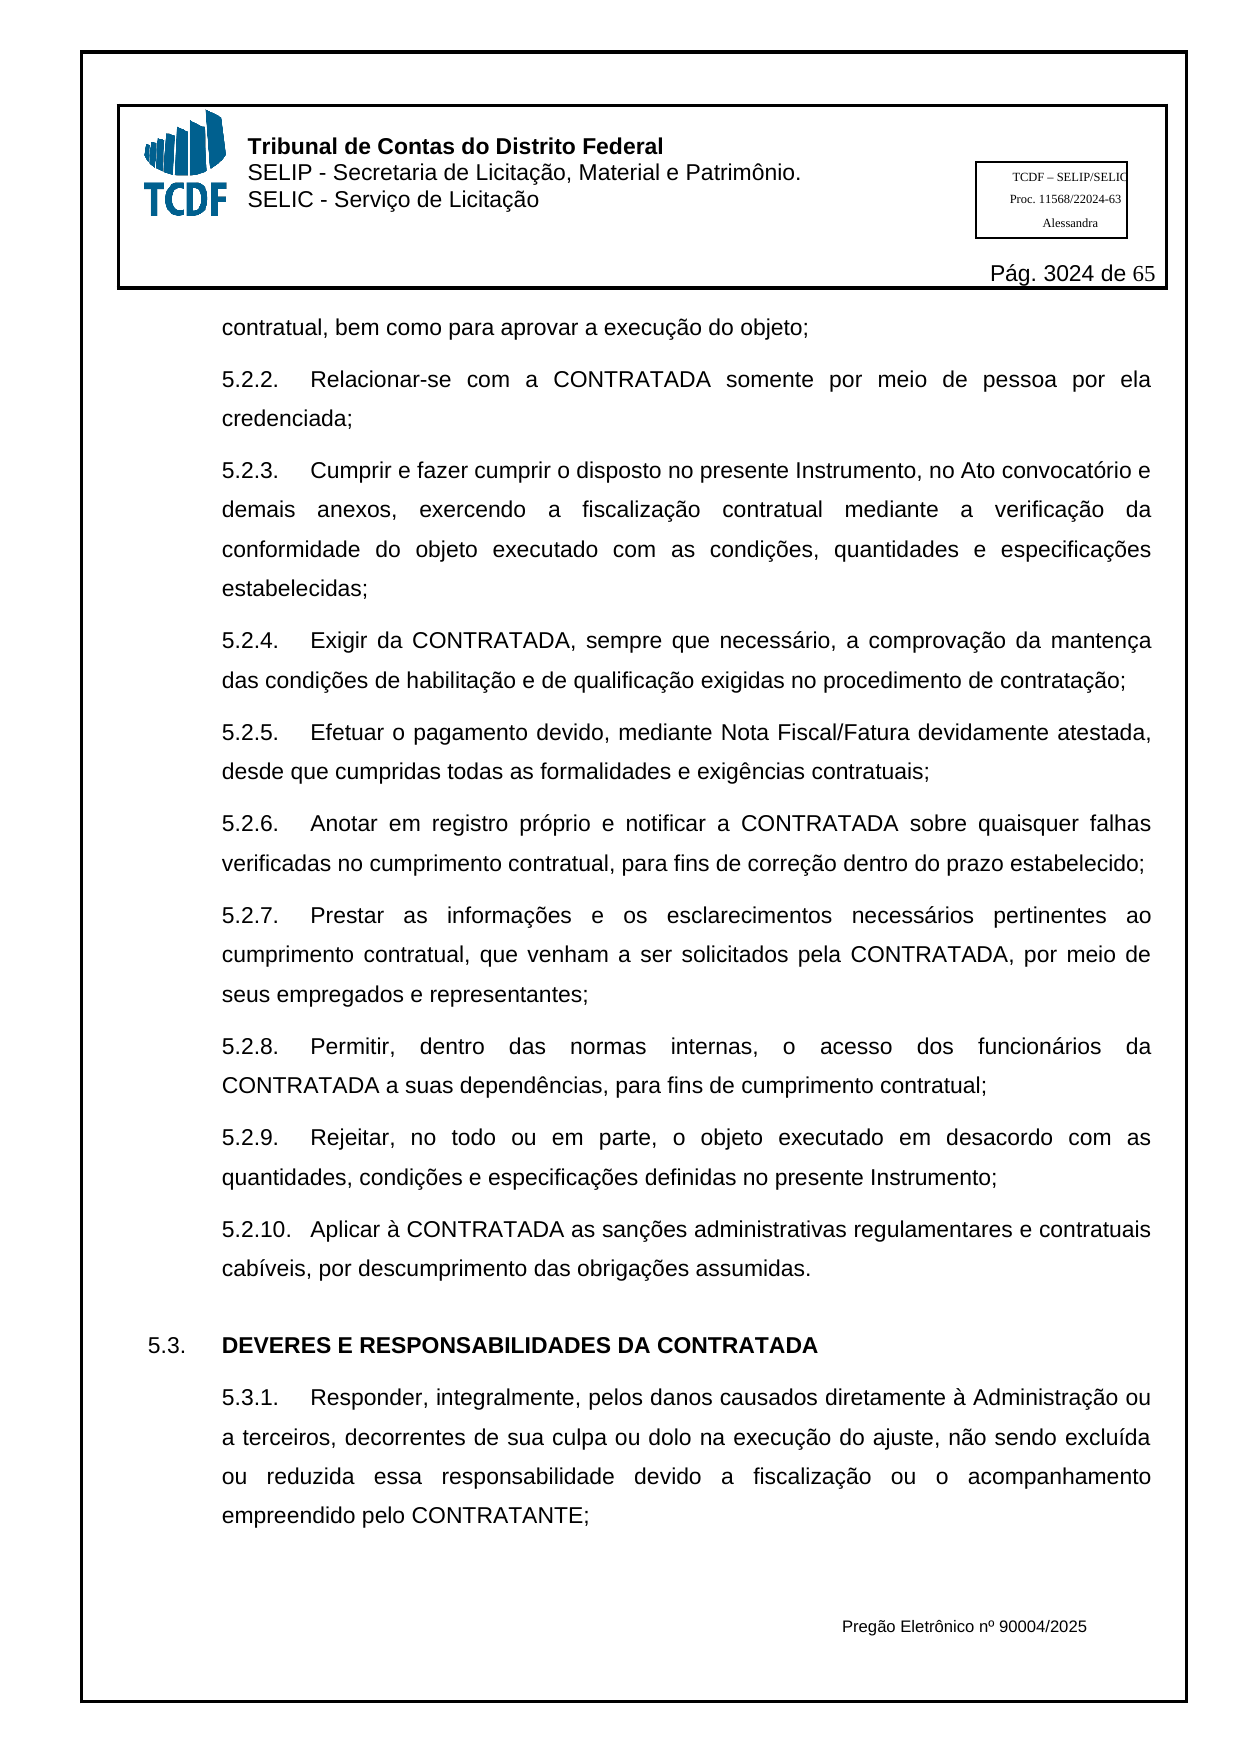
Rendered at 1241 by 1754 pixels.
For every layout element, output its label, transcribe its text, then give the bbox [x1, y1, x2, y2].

list Rejeitar, no todo ou em parte, o objeto executado em desacordo com as quantidades, condições e especificações definidas no presente Instrumento; [222, 1124, 1152, 1190]
list Anotar em registro próprio e notificar a CONTRATADA sobre quaisquer falhas verificadas no cumprimento contratual, para fins de correção dentro do prazo estabelecido; [222, 810, 1152, 876]
picture [129, 107, 241, 218]
list Cumprir e fazer cumprir o disposto no presente Instrumento, no Ato convocatório e demais anexos, exercendo a fiscalização contratual mediante a verificação da conformidade do objeto executado com as condições, quantidades e especificações estabelecidas; [222, 457, 1152, 602]
list Responder, integralmente, pelos danos causados diretamente à Administração ou a terceiros, decorrentes de sua culpa ou dolo na execução do ajuste, não sendo excluída ou reduzida essa responsabilidade devido a fiscalização ou o acompanhamento empreendido pelo CONTRATANTE; [222, 1384, 1152, 1529]
list Designar servidor ou comissão, para acompanhar e fiscalizar o cumprimento contratual, bem como para aprovar a execução do objeto; [222, 313, 1152, 340]
list Prestar as informações e os esclarecimentos necessários pertinentes ao cumprimento contratual, que venham a ser solicitados pela CONTRATADA, por meio de seus empregados e representantes; [222, 902, 1152, 1007]
list Efetuar o pagamento devido, mediante Nota Fiscal/Fatura devidamente atestada, desde que cumpridas todas as formalidades e exigências contratuais; [222, 719, 1152, 785]
list Exigir da CONTRATADA, sempre que necessário, a comprovação da mantença das condições de habilitação e de qualificação exigidas no procedimento de contratação; [222, 627, 1152, 693]
list Aplicar à CONTRATADA as sanções administrativas regulamentares e contratuais cabíveis, por descumprimento das obrigações assumidas. [222, 1216, 1152, 1281]
list DEVERES E RESPONSABILIDADES DA CONTRATADA [148, 1332, 1152, 1358]
list Permitir, dentro das normas internas, o acesso dos funcionários da CONTRATADA a suas dependências, para fins de cumprimento contratual; [222, 1033, 1152, 1098]
list Relacionar-se com a CONTRATADA somente por meio de pessoa por ela credenciada; [222, 366, 1152, 431]
